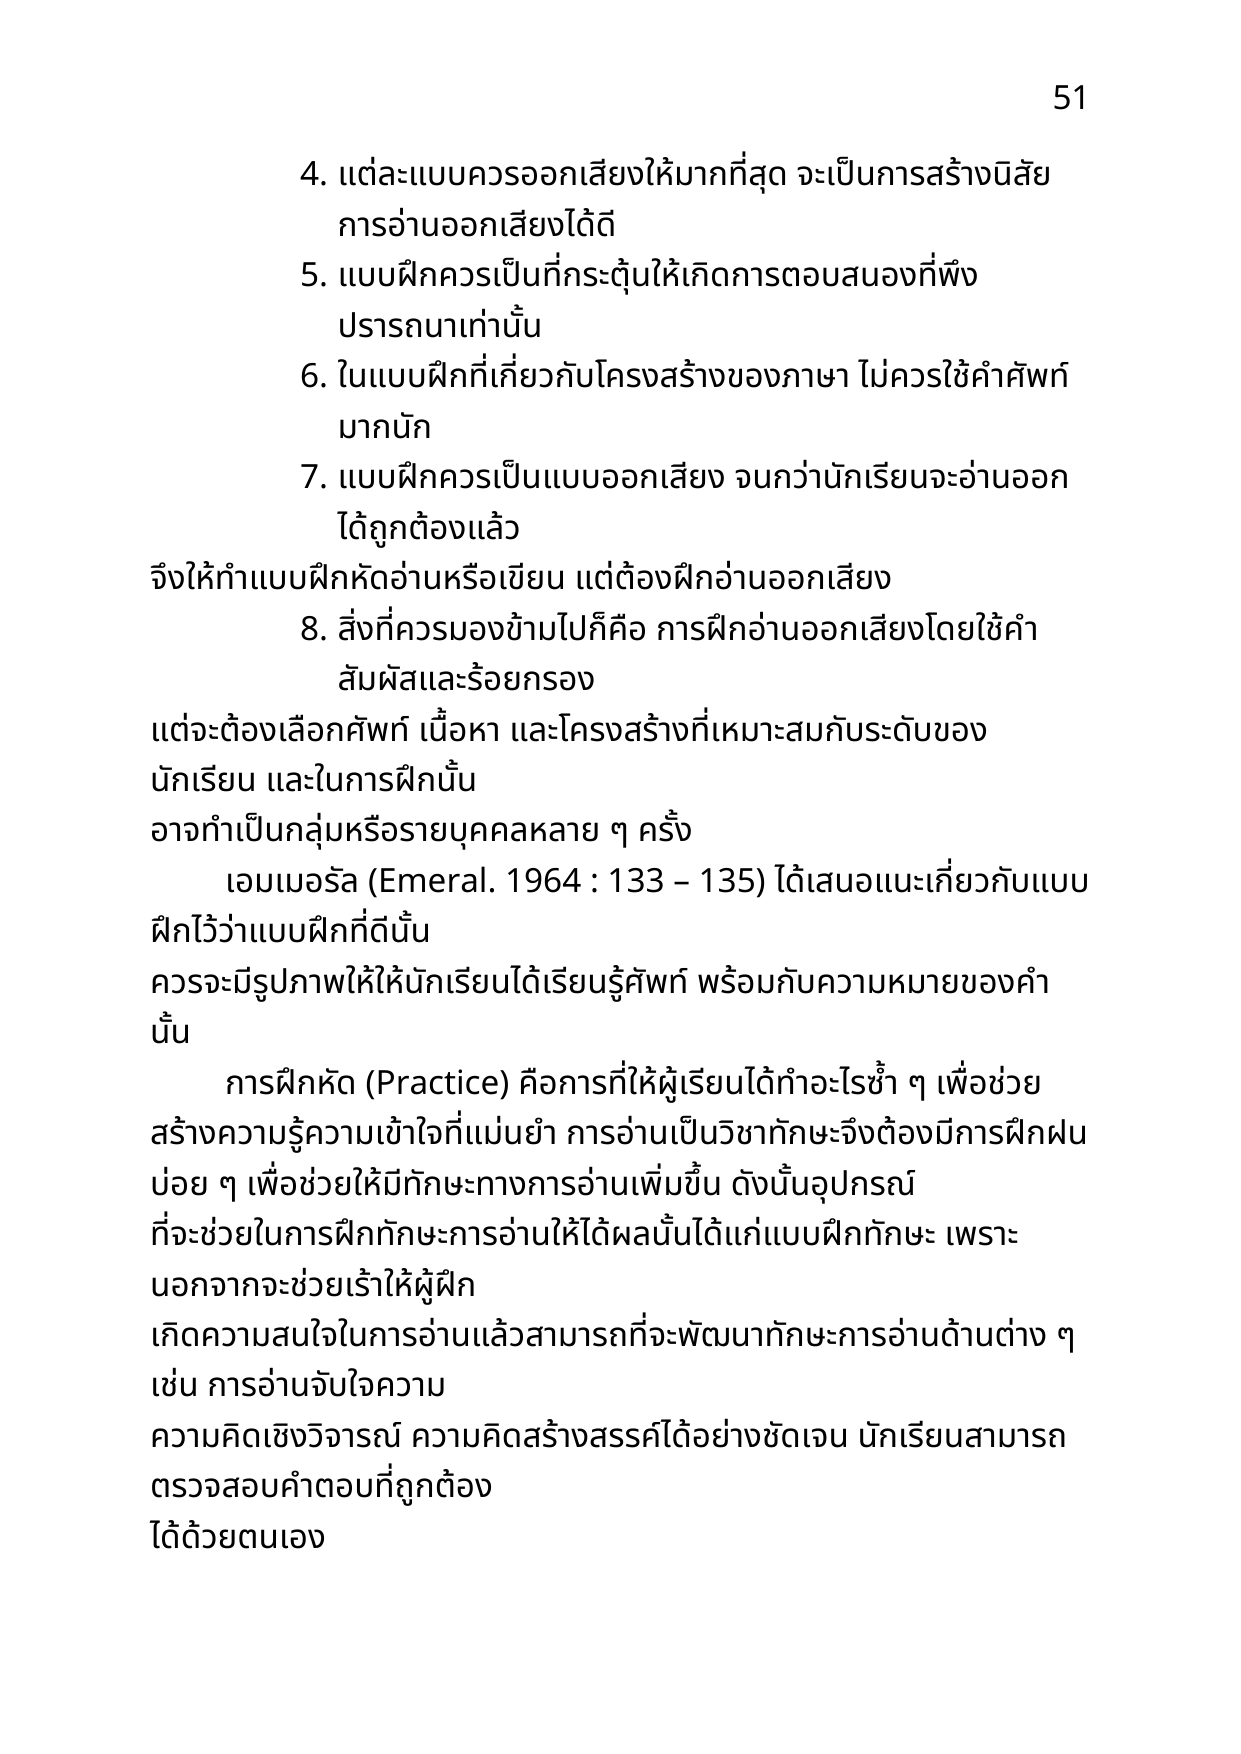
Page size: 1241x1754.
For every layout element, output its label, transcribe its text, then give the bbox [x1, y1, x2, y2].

text แต่จะต้องเลือกศัพท์ เนื้อหา และโครงสร้างที่เหมาะสมกับระดับของนักเรียน และในการฝึกนั้น [150, 706, 1090, 806]
list แบบฝึกควรเป็นที่กระตุ้นให้เกิดการตอบสนองที่พึงปรารถนาเท่านั้น [300, 251, 1090, 352]
text เอมเมอรัล (Emeral. 1964 : 133 – 135) ได้เสนอแนะเกี่ยวกับแบบฝึกไว้ว่าแบบฝึกที่ดีนั้น [150, 857, 1090, 958]
text อาจทำเป็นกลุ่มหรือรายบุคคลหลาย ๆ ครั้ง [150, 806, 1090, 857]
text ที่จะช่วยในการฝึกทักษะการอ่านให้ได้ผลนั้นได้แก่แบบฝึกทักษะ เพราะนอกจากจะช่วยเร้าให้ผู้ฝึก [150, 1210, 1090, 1311]
list สิ่งที่ควรมองข้ามไปก็คือ การฝึกอ่านออกเสียงโดยใช้คำสัมผัสและร้อยกรอง [300, 604, 1090, 706]
text ความคิดเชิงวิจารณ์ ความคิดสร้างสรรค์ได้อย่างชัดเจน นักเรียนสามารถตรวจสอบคำตอบที่ถูกต้อง [150, 1412, 1090, 1513]
text ควรจะมีรูปภาพให้ให้นักเรียนได้เรียนรู้ศัพท์ พร้อมกับความหมายของคำนั้น [150, 958, 1090, 1059]
list แต่ละแบบควรออกเสียงให้มากที่สุด จะเป็นการสร้างนิสัยการอ่านออกเสียงได้ดี [300, 150, 1090, 251]
text ได้ด้วยตนเอง [150, 1513, 1090, 1563]
text เกิดความสนใจในการอ่านแล้วสามารถที่จะพัฒนาทักษะการอ่านด้านต่าง ๆ เช่น การอ่านจับใจความ [150, 1311, 1090, 1412]
text การฝึกหัด (Practice) คือการที่ให้ผู้เรียนได้ทำอะไรซ้ำ ๆ เพื่อช่วยสร้างความรู้ความเข้าใจที่แม่นยำ การอ่านเป็นวิชาทักษะจึงต้องมีการฝึกฝนบ่อย ๆ เพื่อช่วยให้มีทักษะทางการอ่านเพิ่มขึ้น ดังนั้นอุปกรณ์ [150, 1059, 1090, 1210]
text จึงให้ทำแบบฝึกหัดอ่านหรือเขียน แต่ต้องฝึกอ่านออกเสียง [150, 554, 1090, 604]
list แบบฝึกควรเป็นแบบออกเสียง จนกว่านักเรียนจะอ่านออกได้ถูกต้องแล้ว [300, 453, 1090, 554]
list ในแบบฝึกที่เกี่ยวกับโครงสร้างของภาษา ไม่ควรใช้คำศัพท์มากนัก [300, 352, 1090, 453]
